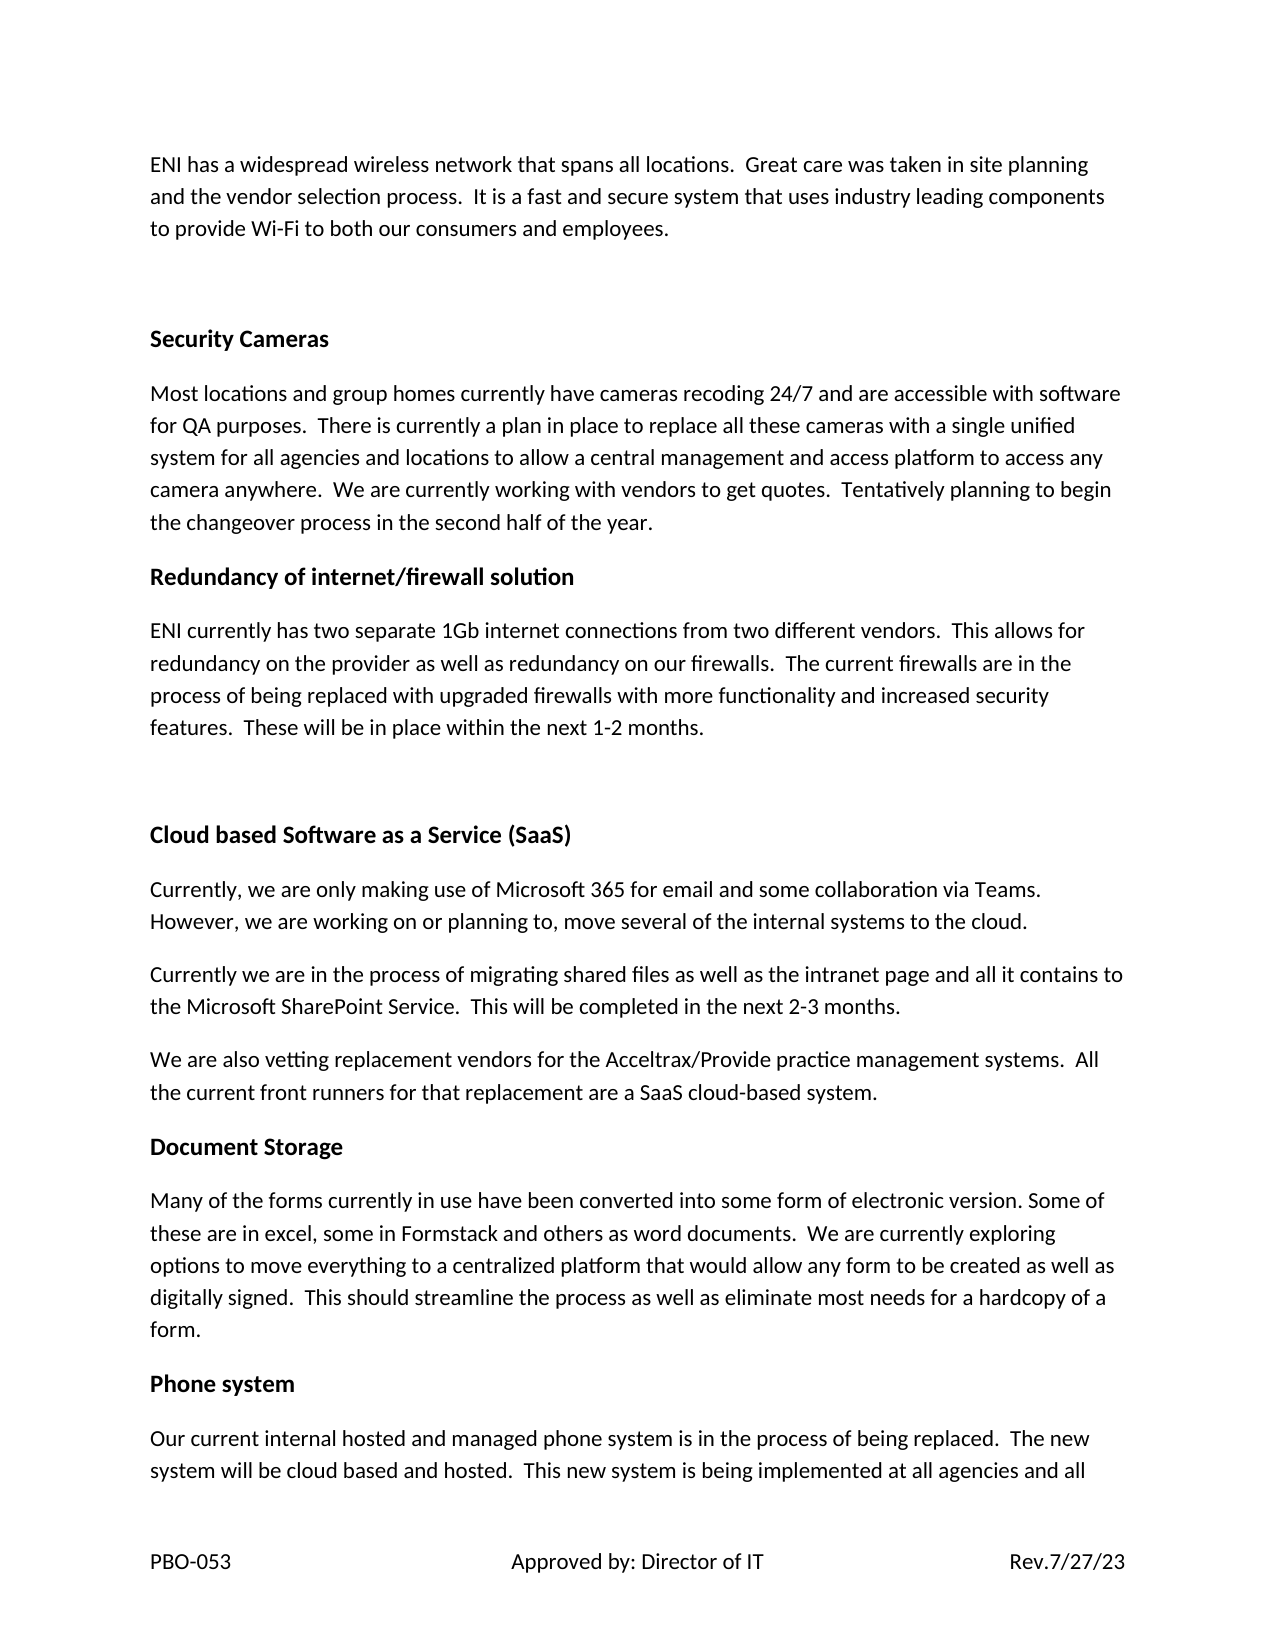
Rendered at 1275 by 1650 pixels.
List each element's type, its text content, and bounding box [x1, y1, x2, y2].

text Cloud based Software as a Service (SaaS) [150, 819, 1125, 850]
text Currently we are in the process of migrating shared files as well as the intranet page and all it contains to the Microsoft SharePoint Service. This will be completed in the next 2-3 months. [150, 960, 1125, 1021]
text ENI has a widespread wireless network that spans all locations. Great care was taken in site planning and the vendor selection process. It is a fast and secure system that uses industry leading components to provide Wi-Fi to both our consumers and employees. [150, 150, 1125, 242]
text Document Storage [150, 1131, 1125, 1161]
text Most locations and group homes currently have cameras recoding 24/7 and are accessible with software for QA purposes. There is currently a plan in place to replace all these cameras with a single unified system for all agencies and locations to allow a central management and access platform to access any camera anywhere. We are currently working with vendors to get quotes. Tentatively planning to begin the changeover process in the second half of the year. [150, 379, 1125, 536]
text Currently, we are only making use of Microsoft 365 for email and some collaboration via Teams. However, we are working on or planning to, move several of the internal systems to the cloud. [150, 875, 1125, 935]
text Many of the forms currently in use have been converted into some form of electronic version. Some of these are in excel, some in Formstack and others as word documents. We are currently exploring options to move everything to a centralized platform that would allow any form to be created as well as digitally signed. This should streamline the process as well as eliminate most needs for a hardcopy of a form. [150, 1187, 1125, 1343]
text We are also vetting replacement vendors for the Acceltrax/Provide practice management systems. All the current front runners for that replacement are a SaaS cloud-based system. [150, 1046, 1125, 1106]
text ENI currently has two separate 1Gb internet connections from two different vendors. This allows for redundancy on the provider as well as redundancy on our firewalls. The current firewalls are in the process of being replaced with upgraded firewalls with more functionality and increased security features. These will be in place within the next 1-2 months. [150, 617, 1125, 741]
text Security Cameras [150, 323, 1125, 354]
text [150, 1424, 1125, 1484]
text Phone system [150, 1368, 1125, 1399]
text Redundancy of internet/firewall solution [150, 561, 1125, 591]
